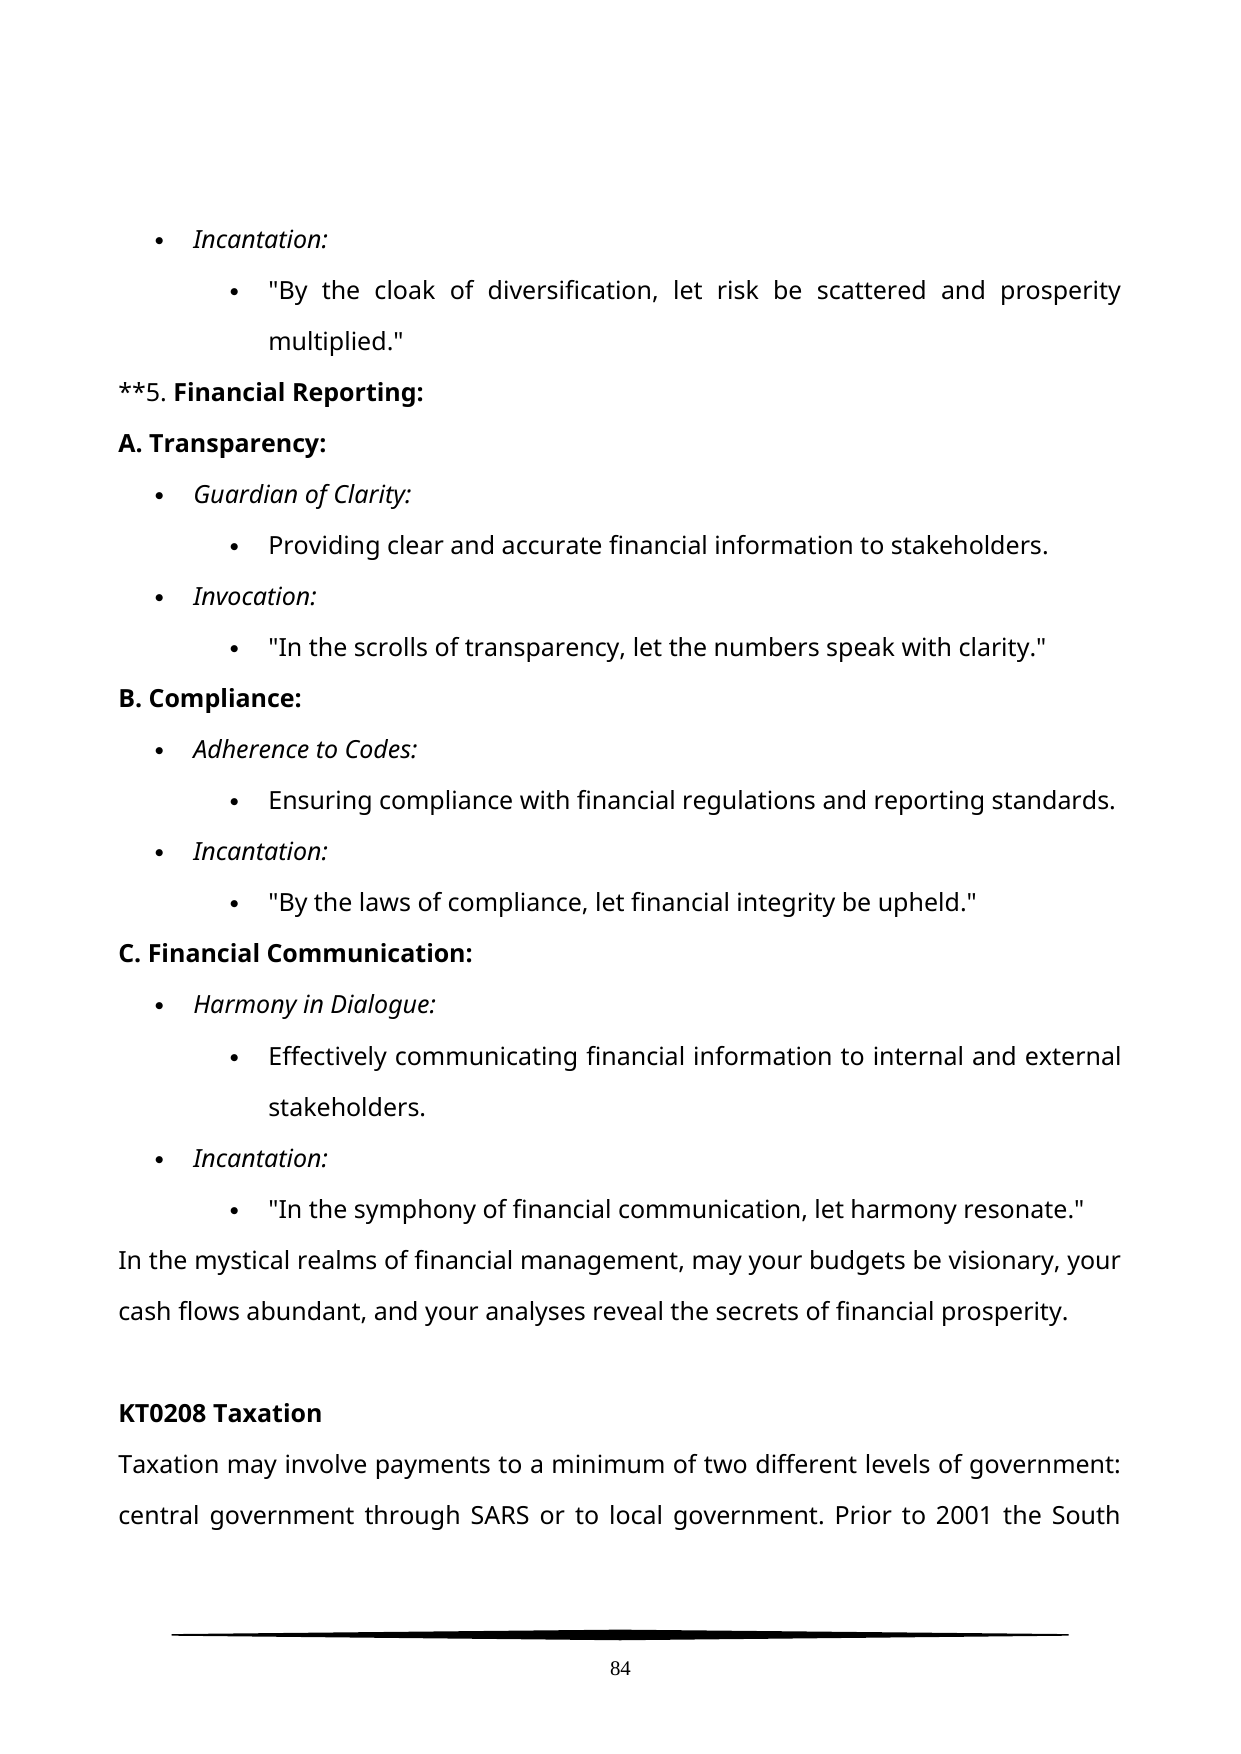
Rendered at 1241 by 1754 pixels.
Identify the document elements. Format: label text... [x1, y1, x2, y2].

text **5. Financial Reporting: [118, 375, 1122, 409]
text B. Compliance: [118, 681, 1122, 715]
list "By the laws of compliance, let financial integrity be upheld." [231, 885, 1122, 919]
list Providing clear and accurate financial information to stakeholders. [231, 528, 1122, 562]
list "In the symphony of financial communication, let harmony resonate." [231, 1191, 1122, 1225]
list Incantation: [156, 1140, 1122, 1174]
list Invocation: [156, 579, 1122, 613]
text A. Transparency: [118, 426, 1122, 460]
list "By the cloak of diversification, let risk be scattered and prosperity multiplied." [231, 273, 1122, 358]
list Harmony in Dialogue: [156, 987, 1122, 1021]
list Incantation: [156, 222, 1122, 256]
list Ensuring compliance with financial regulations and reporting standards. [231, 783, 1122, 817]
list "In the scrolls of transparency, let the numbers speak with clarity." [231, 630, 1122, 664]
text KT0208 Taxation [118, 1396, 1122, 1429]
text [118, 1447, 1122, 1532]
text In the mystical realms of financial management, may your budgets be visionary, your cash flows abundant, and your analyses reveal the secrets of financial prosperity. [118, 1242, 1122, 1327]
list Adherence to Codes: [156, 732, 1122, 766]
list Incantation: [156, 834, 1122, 868]
text C. Financial Communication: [118, 936, 1122, 970]
list Effectively communicating financial information to internal and external stakeholders. [231, 1038, 1122, 1123]
list Guardian of Clarity: [156, 477, 1122, 511]
